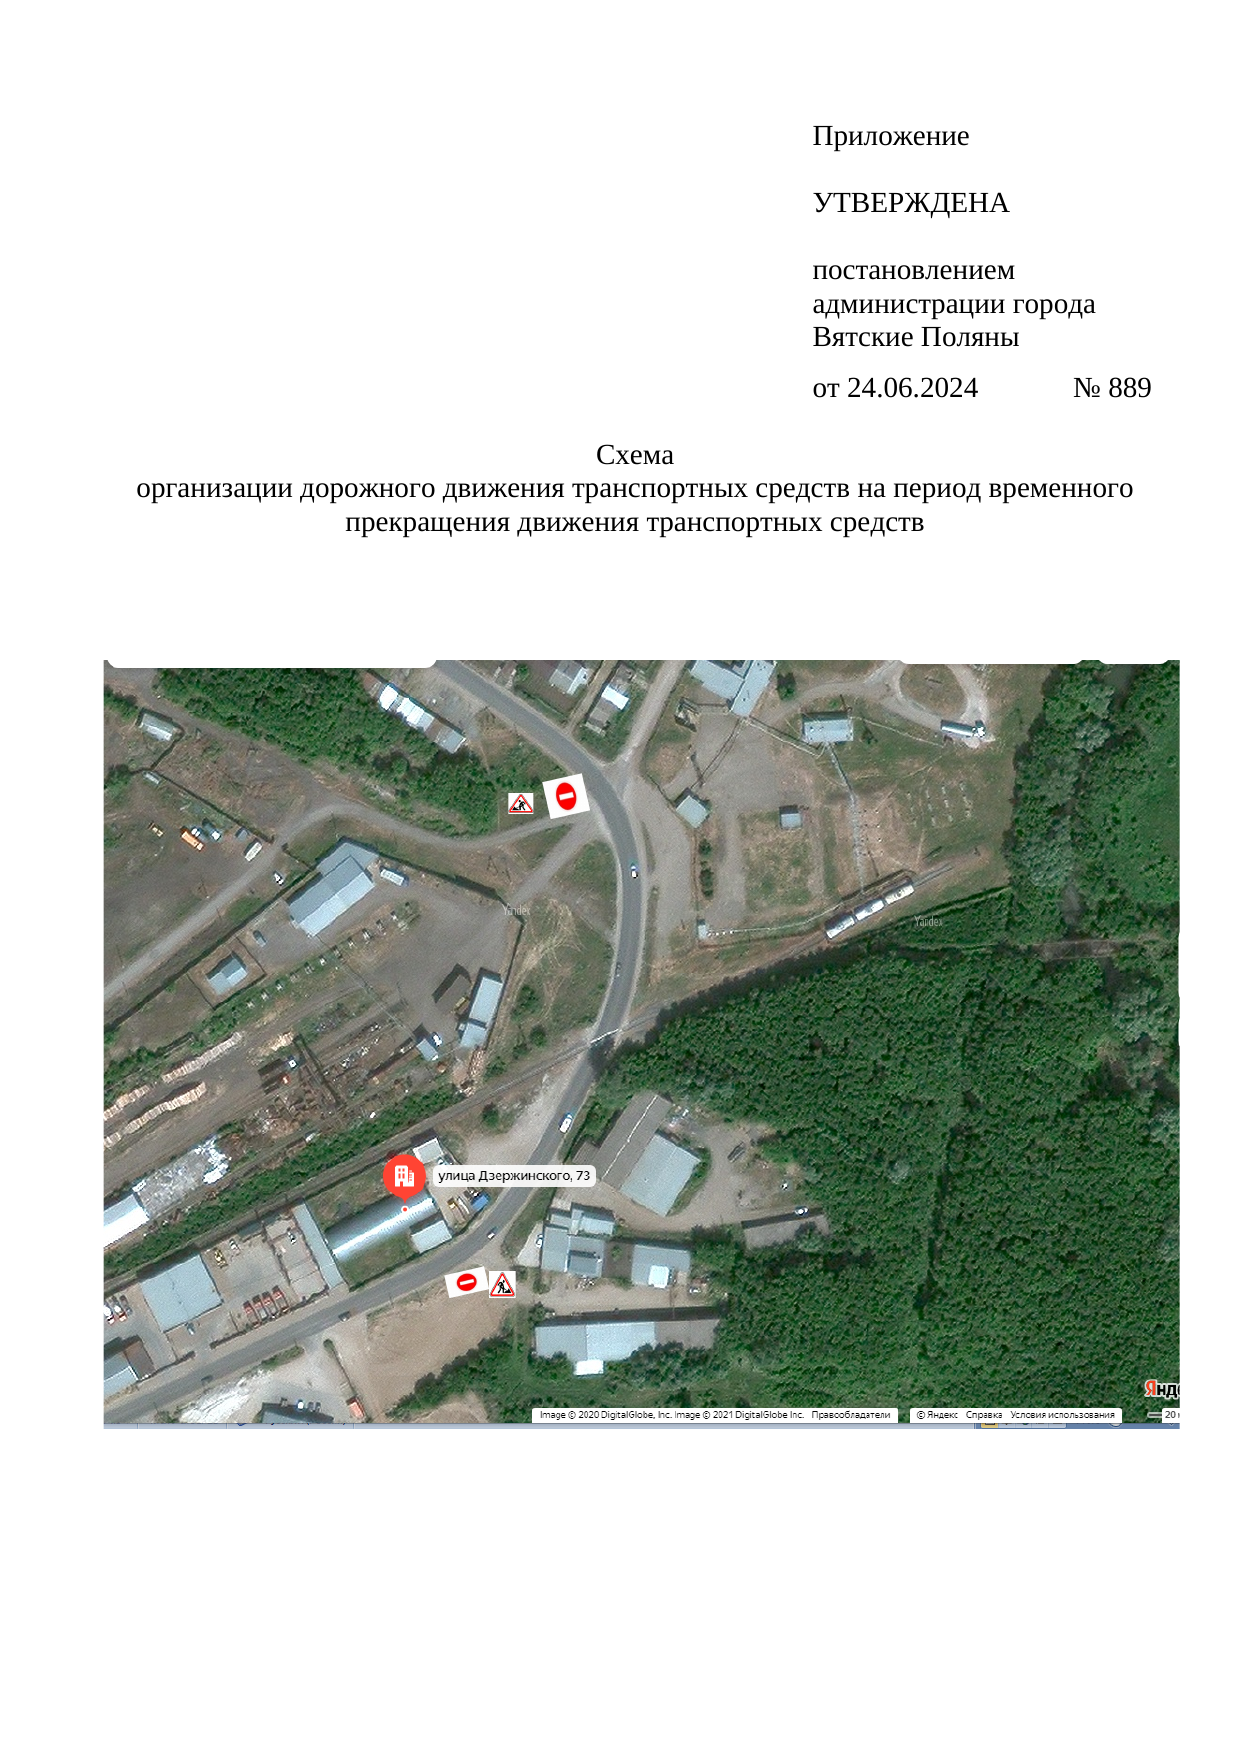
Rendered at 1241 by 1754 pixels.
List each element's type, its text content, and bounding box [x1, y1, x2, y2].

text от 24.06.2024 № 889 [812, 370, 1167, 403]
text Схема [103, 437, 1167, 470]
picture [103, 660, 1180, 1429]
text Вятские Поляны [812, 319, 1167, 353]
text организации дорожного движения транспортных средств на период временного прекращения движения транспортных средств [103, 470, 1167, 537]
text постановлением [812, 252, 1167, 286]
text Приложение [812, 118, 1167, 152]
text УТВЕРЖДЕНА [812, 185, 1167, 219]
text администрации города [812, 286, 1167, 319]
